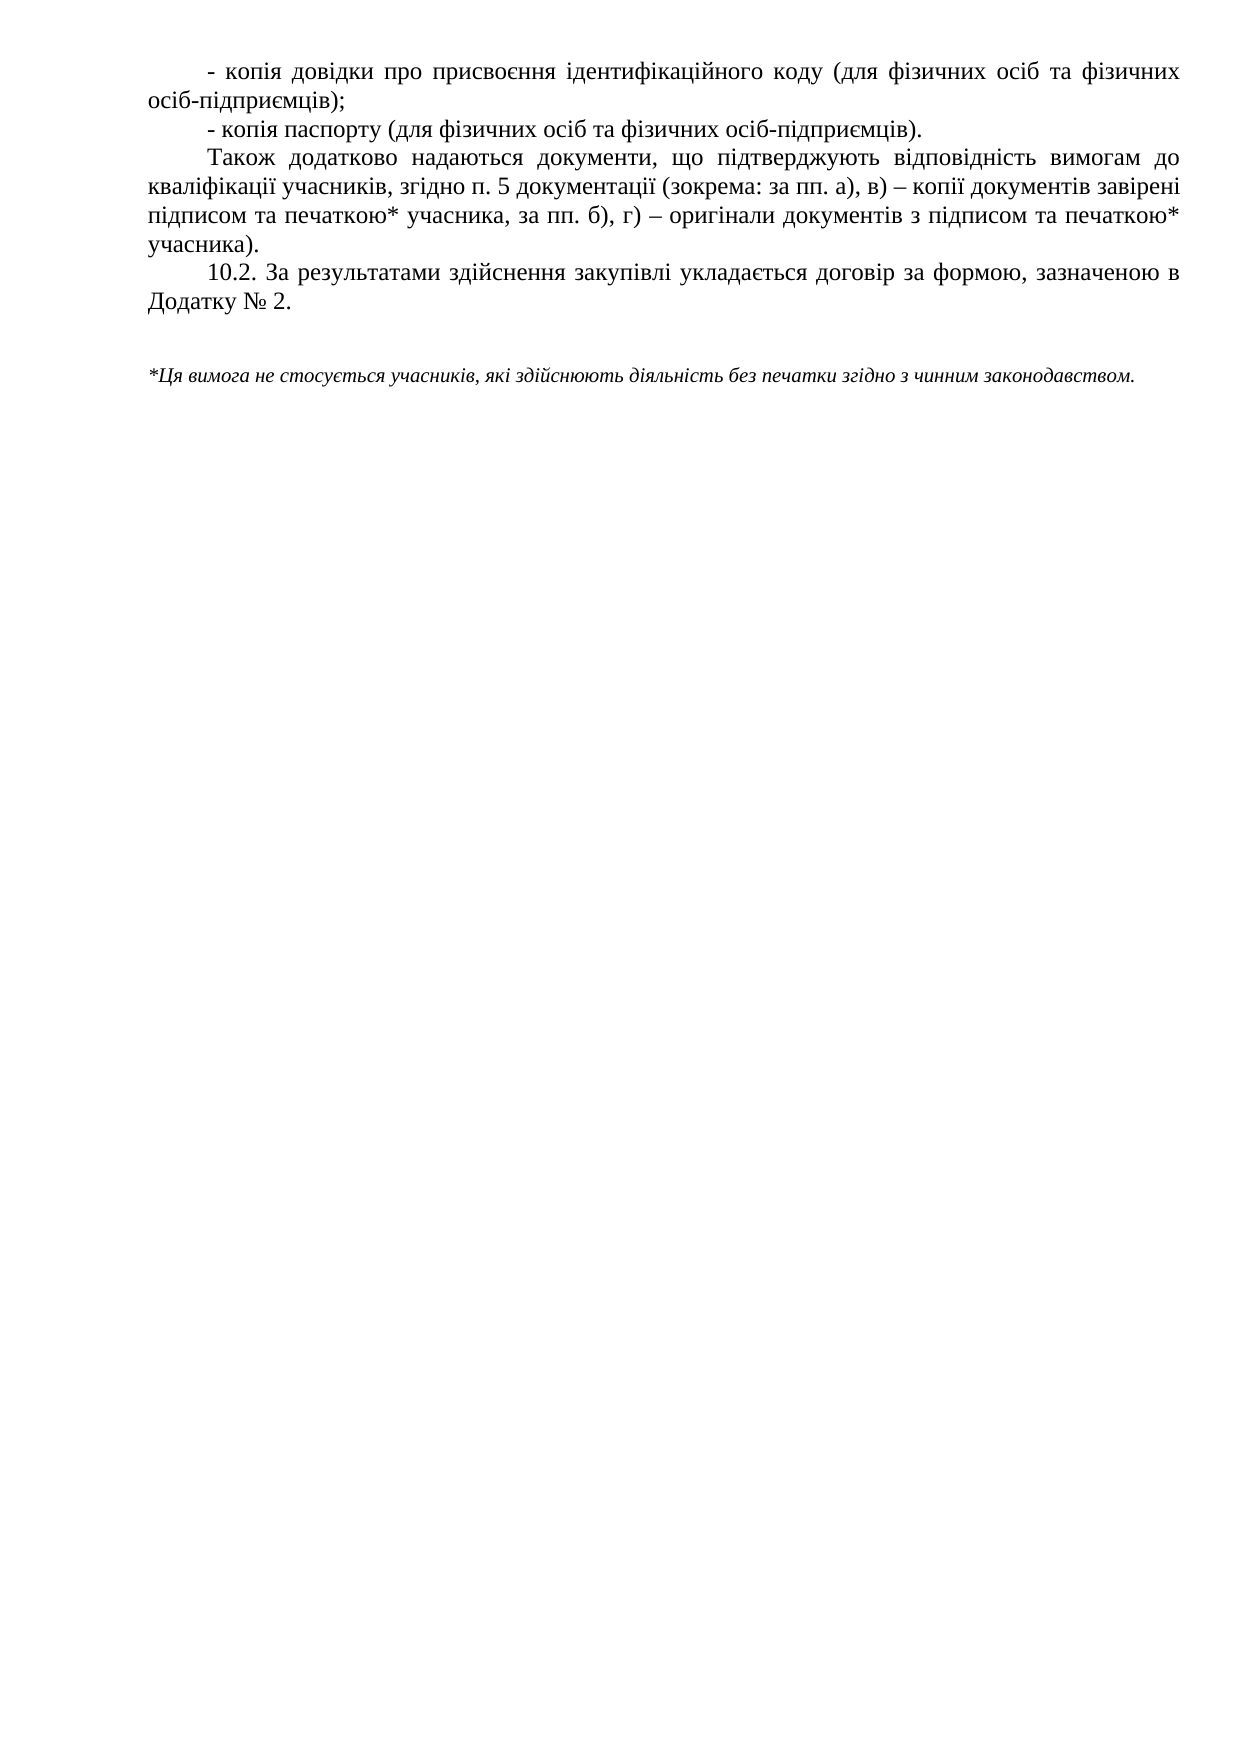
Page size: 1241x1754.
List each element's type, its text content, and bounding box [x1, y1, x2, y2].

text Також додатково надаються документи, що підтверджують відповідність вимогам до кваліфікації учасників, згідно п. 5 документації (зокрема: за пп. а), в) – копії документів завірені підписом та печаткою* учасника, за пп. б), г) – оригінали документів з підписом та печаткою* учасника). [148, 142, 1181, 257]
text *Ця вимога не стосується учасників, які здійснюють діяльність без печатки згідно з чинним законодавством. [148, 363, 1181, 387]
text - копія довідки про присвоєння ідентифікаційного коду (для фізичних осіб та фізичних осіб-підприємців); [148, 56, 1181, 114]
text - копія паспорту (для фізичних осіб та фізичних осіб-підприємців). [148, 114, 1181, 142]
text 10.2. За результатами здійснення закупівлі укладається договір за формою, зазначеною в Додатку № 2. [148, 257, 1181, 315]
